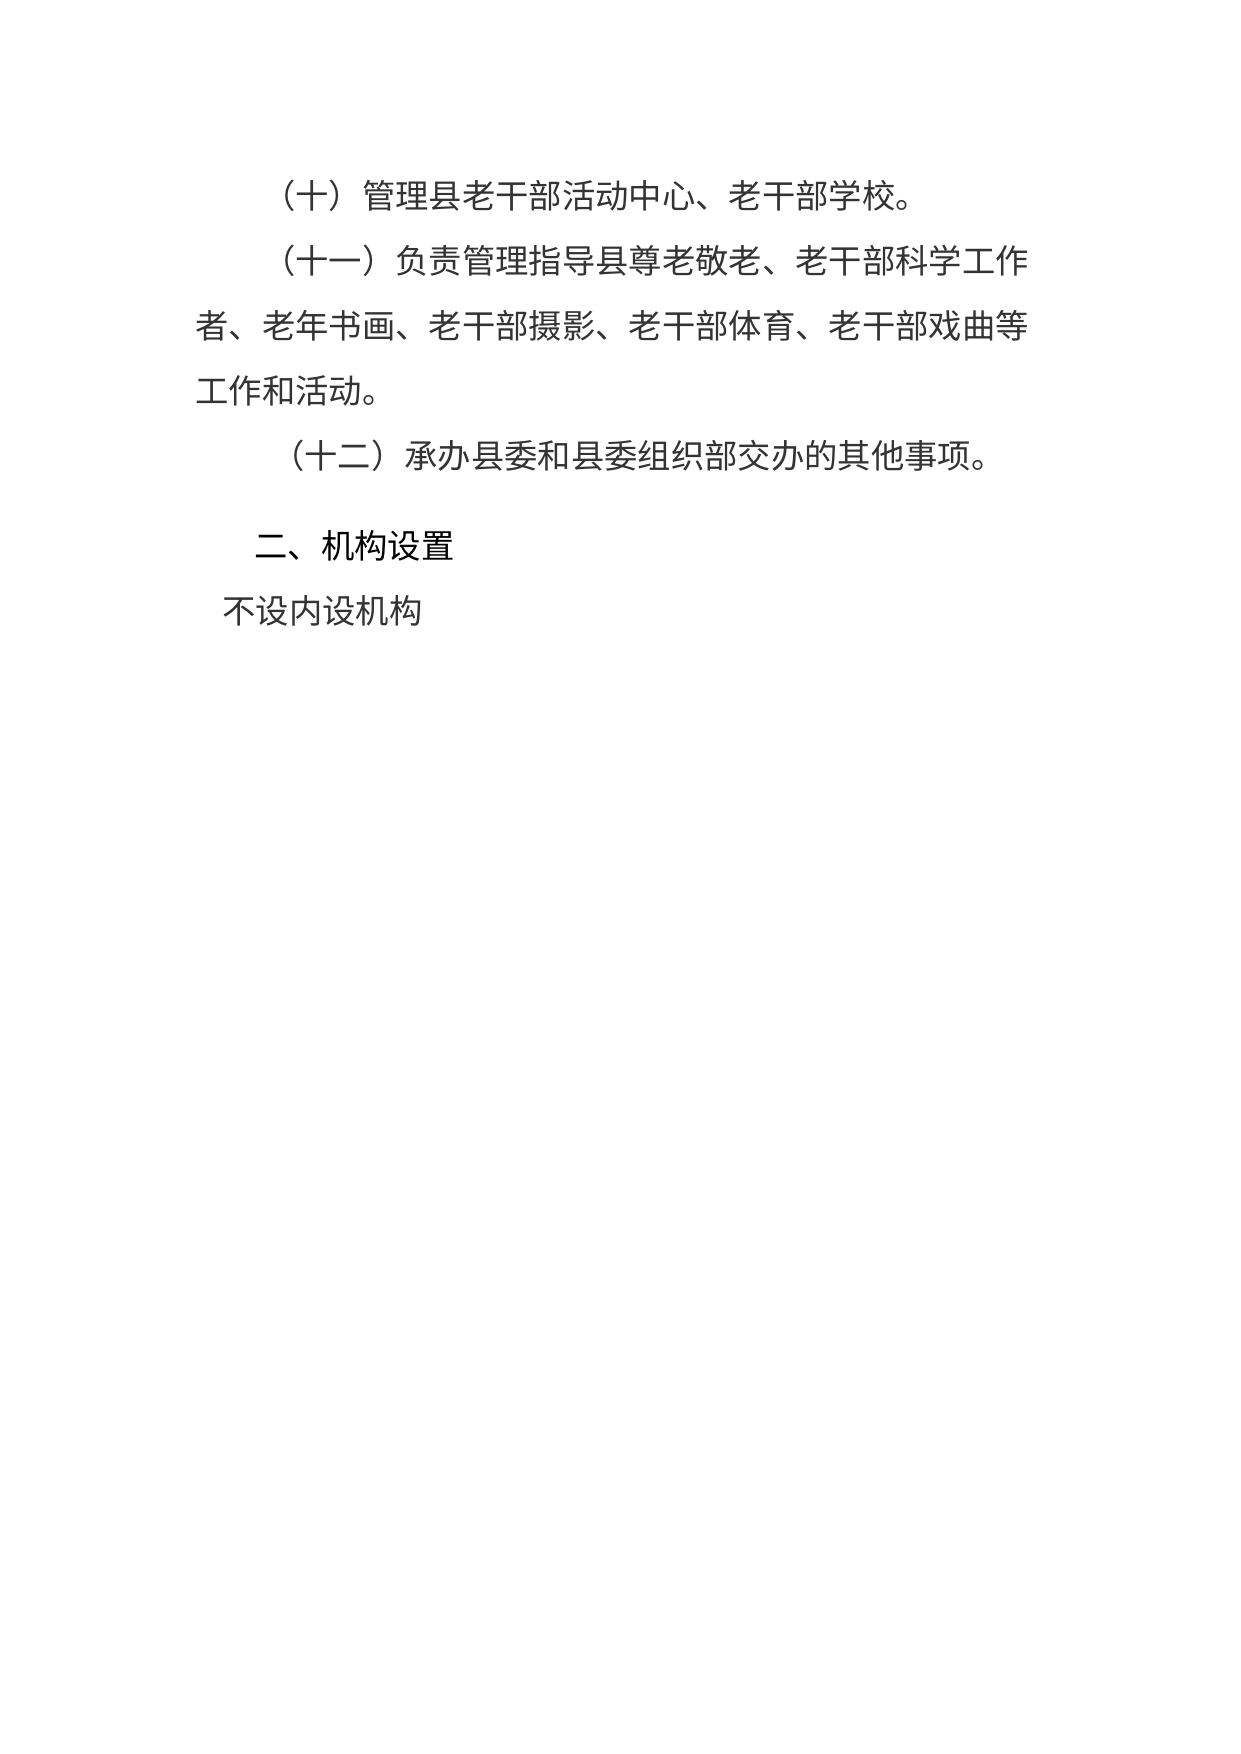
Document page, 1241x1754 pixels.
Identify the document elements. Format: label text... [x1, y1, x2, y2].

text （十一）负责管理指导县尊老敬老、老干部科学工作者、老年书画、老干部摄影、老干部体育、老干部戏曲等工作和活动。 [195, 227, 1045, 422]
text （十）管理县老干部活动中心、老干部学校。 [195, 162, 1045, 227]
text 不设内设机构 [187, 576, 1053, 641]
text 二、机构设置 [187, 511, 1053, 576]
text （十二）承办县委和县委组织部交办的其他事项。 [187, 422, 1053, 487]
